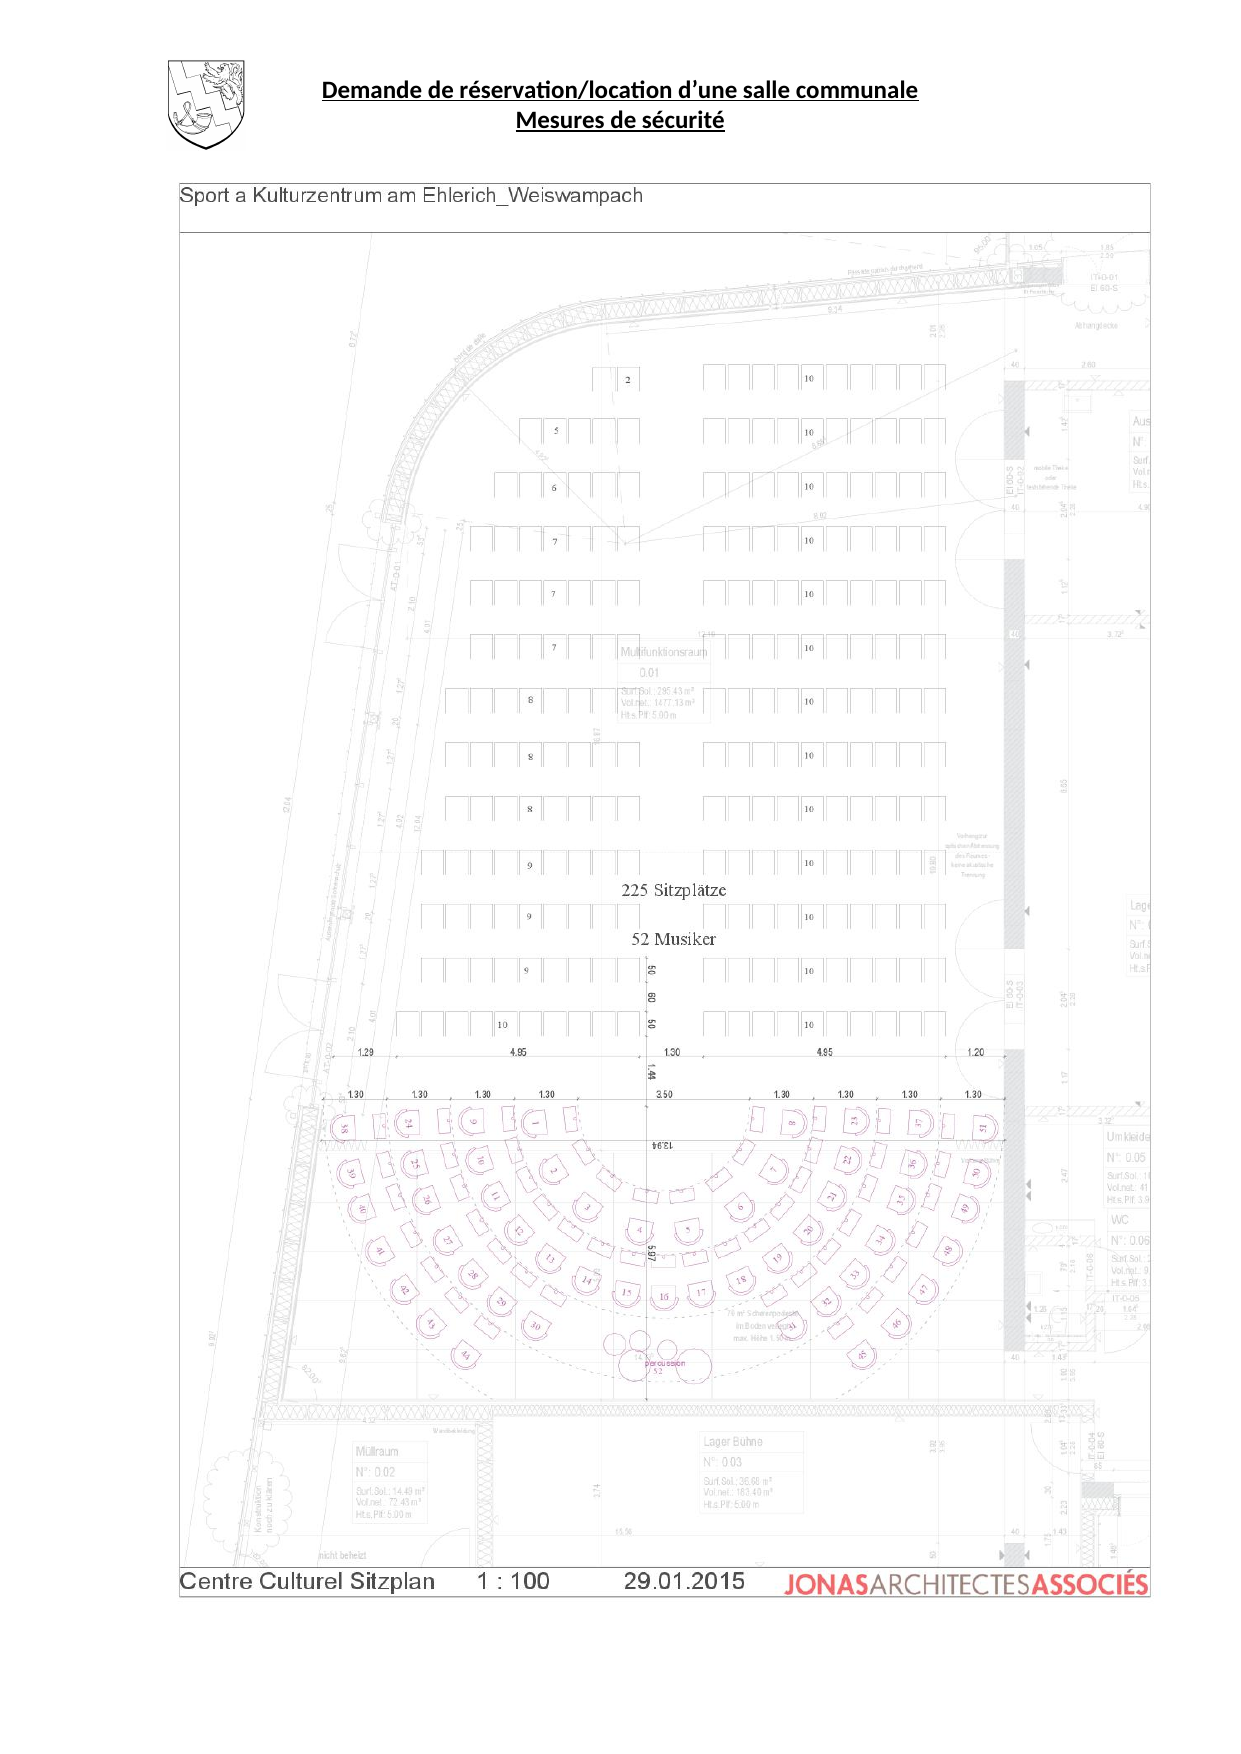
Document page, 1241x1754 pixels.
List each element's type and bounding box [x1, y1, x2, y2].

picture [150, 162, 1179, 1604]
picture [166, 59, 247, 151]
